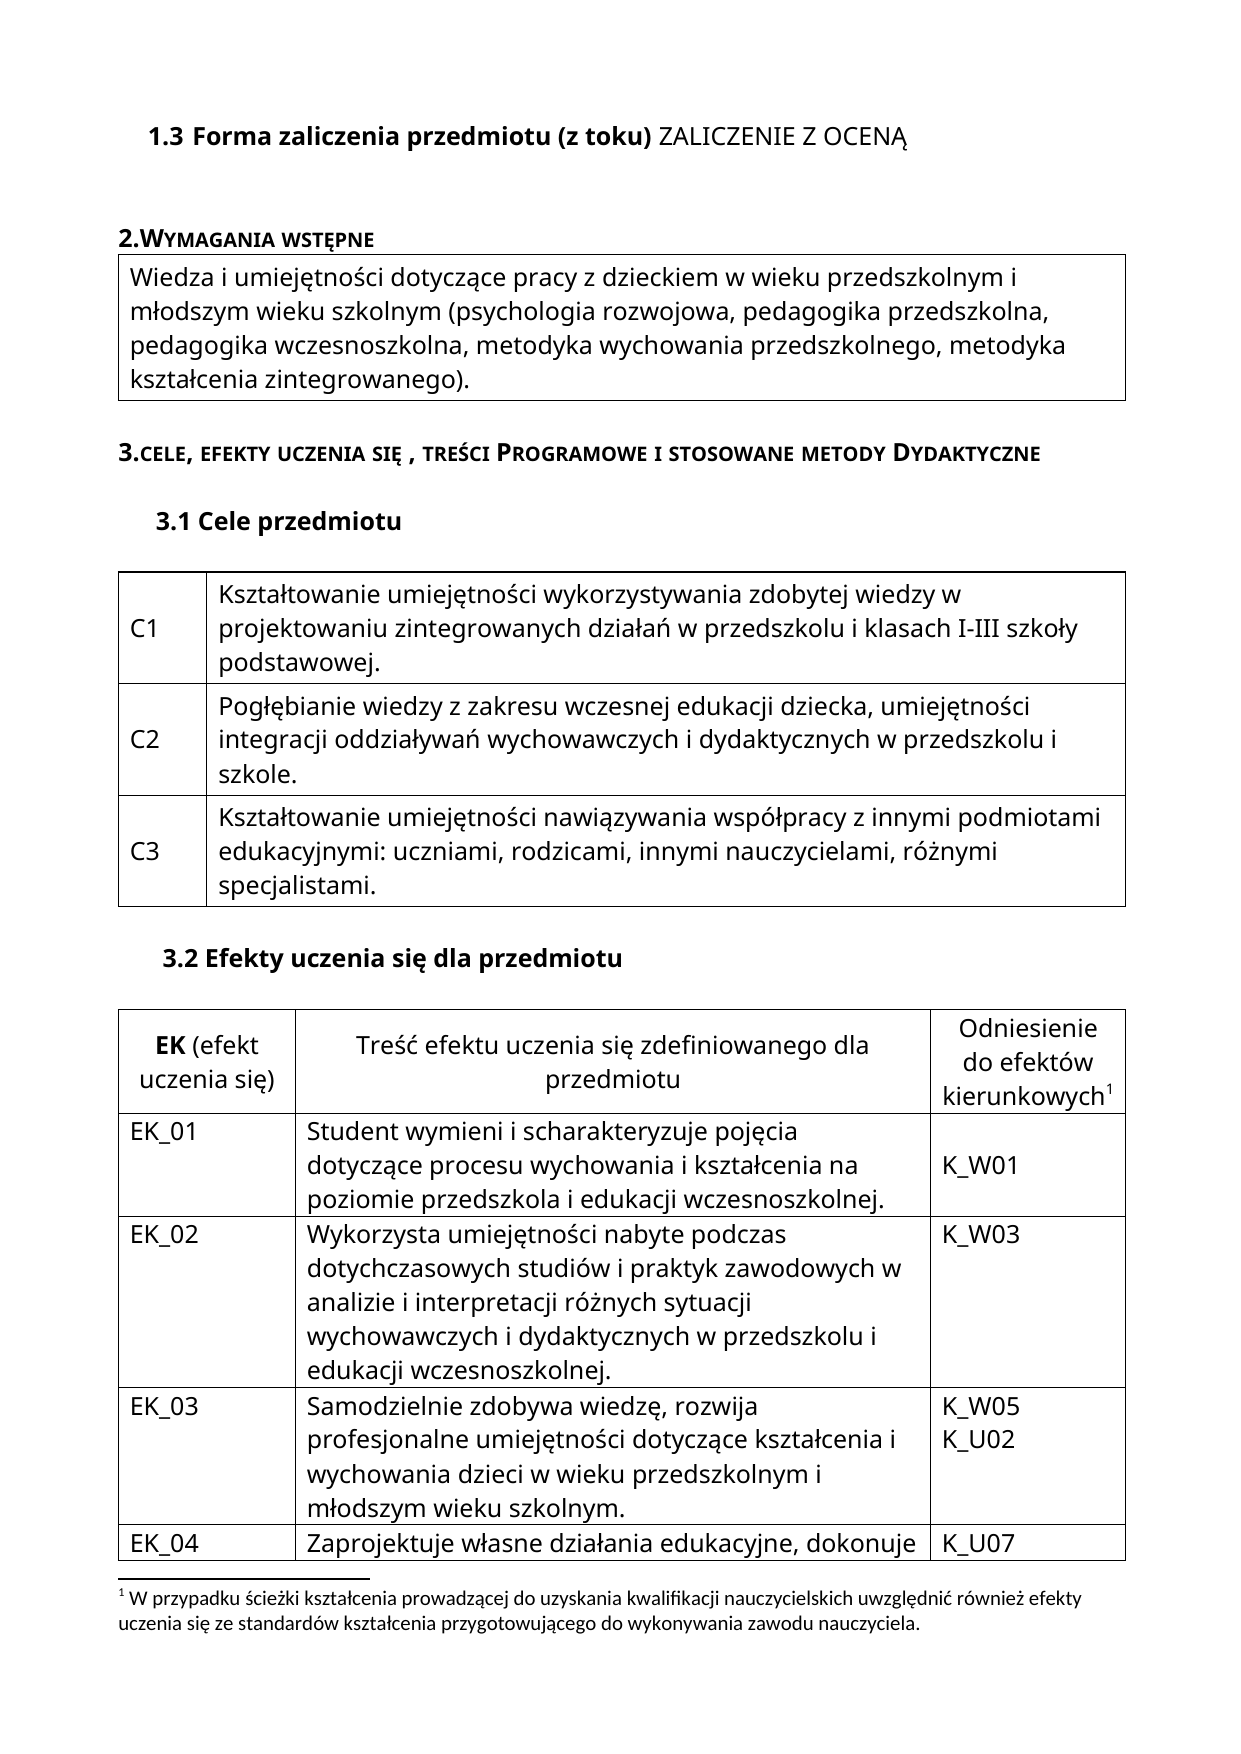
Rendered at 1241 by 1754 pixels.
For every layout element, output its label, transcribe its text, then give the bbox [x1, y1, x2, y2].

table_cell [296, 1525, 930, 1559]
table_cell Wykorzysta umiejętności nabyte podczas dotychczasowych studiów i praktyk zawodowych w analizie i interpretacji różnych sytuacji wychowawczych i dydaktycznych w przedszkolu i edukacji wczesnoszkolnej. [296, 1217, 930, 1387]
table_cell EK_01 [119, 1114, 295, 1216]
table_cell K_W01 [931, 1114, 1125, 1216]
text 3.2 Efekty uczenia się dla przedmiotu [162, 941, 1122, 975]
table_header Treść efektu uczenia się zdefiniowanego dla przedmiotu [296, 1010, 930, 1112]
table_cell EK_04 [119, 1525, 295, 1559]
table_header Kształtowanie umiejętności wykorzystywania zdobytej wiedzy w projektowaniu zintegrowanych działań w przedszkolu i klasach I-III szkoły podstawowej. [207, 573, 1125, 683]
table_cell Kształtowanie umiejętności nawiązywania współpracy z innymi podmiotami edukacyjnymi: uczniami, rodzicami, innymi nauczycielami, różnymi specjalistami. [207, 796, 1125, 906]
table_cell Samodzielnie zdobywa wiedzę, rozwija profesjonalne umiejętności dotyczące kształcenia i wychowania dzieci w wieku przedszkolnym i młodszym wieku szkolnym. [296, 1388, 930, 1524]
text 1.3 Forma zaliczenia przedmiotu (z toku) ZALICZENIE Z OCENĄ [148, 118, 1122, 152]
table_cell K_U07 K_U09 [931, 1525, 1125, 1559]
table_cell C2 [119, 684, 206, 794]
text 3.1 Cele przedmiotu [156, 503, 1122, 537]
table_header Odniesienie do efektów kierunkowych [931, 1010, 1125, 1112]
table_cell K_W03 [931, 1217, 1125, 1387]
text 3.cele, efekty uczenia się , treści Programowe i stosowane metody Dydaktyczne [118, 435, 1122, 469]
table_cell EK_03 [119, 1388, 295, 1524]
table_cell Student wymieni i scharakteryzuje pojęcia dotyczące procesu wychowania i kształcenia na poziomie przedszkola i edukacji wczesnoszkolnej. [296, 1114, 930, 1216]
table_header EK (efekt uczenia się) [119, 1010, 295, 1112]
table_cell K_W05 K_U02 [931, 1388, 1125, 1524]
table_cell Pogłębianie wiedzy z zakresu wczesnej edukacji dziecka, umiejętności integracji oddziaływań wychowawczych i dydaktycznych w przedszkolu i szkole. [207, 684, 1125, 794]
table_header Wiedza i umiejętności dotyczące pracy z dzieckiem w wieku przedszkolnym i młodszym wieku szkolnym (psychologia rozwojowa, pedagogika przedszkolna, pedagogika wczesnoszkolna, metodyka wychowania przedszkolnego, metodyka kształcenia zintegrowanego). [119, 255, 1125, 400]
table_cell C3 [119, 796, 206, 906]
text 2.Wymagania wstępne [118, 220, 1122, 254]
table_cell EK_02 [119, 1217, 295, 1387]
table_header C1 [119, 573, 206, 683]
